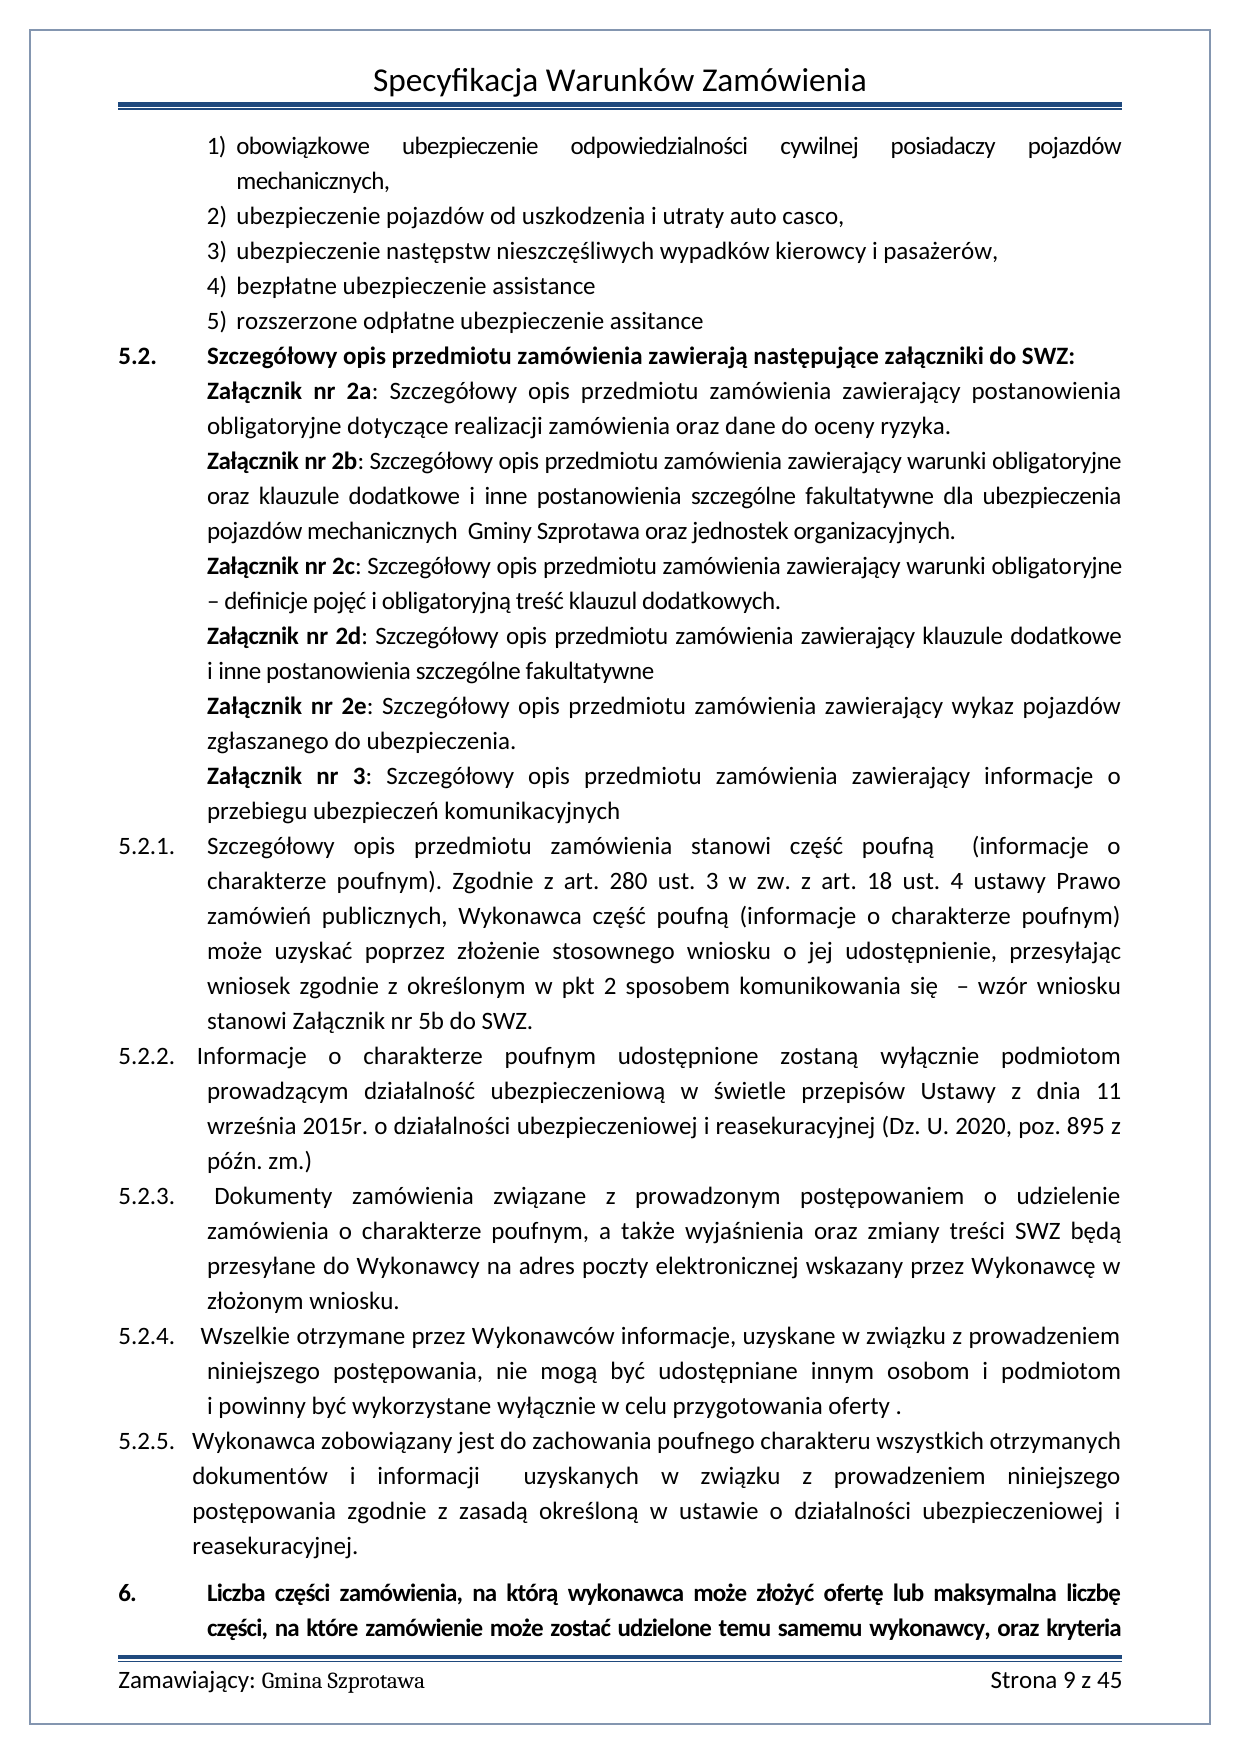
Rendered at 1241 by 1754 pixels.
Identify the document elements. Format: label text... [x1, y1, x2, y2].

text 5.2.2. Informacje o charakterze poufnym udostępnione zostaną wyłącznie podmiotom prowadzącym działalność ubezpieczeniową w świetle przepisów Ustawy z dnia 11 września 2015r. o działalności ubezpieczeniowej i reasekuracyjnej (Dz. U. 2020, poz. 895 z późn. zm.) [118, 1040, 1122, 1175]
text 5.2.3. Dokumenty zamówienia związane z prowadzonym postępowaniem o udzielenie zamówienia o charakterze poufnym, a także wyjaśnienia oraz zmiany treści SWZ będą przesyłane do Wykonawcy na adres poczty elektronicznej wskazany przez Wykonawcę w złożonym wniosku. [118, 1180, 1122, 1315]
list Załącznik nr 3: Szczegółowy opis przedmiotu zamówienia zawierający informacje o przebiegu ubezpieczeń komunikacyjnych [207, 760, 1122, 825]
text 5.2.4. Wszelkie otrzymane przez Wykonawców informacje, uzyskane w związku z prowadzeniem niniejszego postępowania, nie mogą być udostępniane innym osobom i podmiotom i powinny być wykorzystane wyłącznie w celu przygotowania oferty . [118, 1320, 1122, 1420]
list ubezpieczenie następstw nieszczęśliwych wypadków kierowcy i pasażerów, [207, 235, 1122, 265]
list Załącznik nr 2e: Szczegółowy opis przedmiotu zamówienia zawierający wykaz pojazdów zgłaszanego do ubezpieczenia. [207, 690, 1122, 755]
text 5.2.5. Wykonawca zobowiązany jest do zachowania poufnego charakteru wszystkich otrzymanych dokumentów i informacji uzyskanych w związku z prowadzeniem niniejszego postępowania zgodnie z zasadą określoną w ustawie o działalności ubezpieczeniowej i reasekuracyjnej. [118, 1425, 1122, 1560]
list obowiązkowe ubezpieczenie odpowiedzialności cywilnej posiadaczy pojazdów mechanicznych, [207, 130, 1122, 195]
list ubezpieczenie pojazdów od uszkodzenia i utraty auto casco, [207, 200, 1122, 230]
list Załącznik nr 2a: Szczegółowy opis przedmiotu zamówienia zawierający postanowienia obligatoryjne dotyczące realizacji zamówienia oraz dane do oceny ryzyka. [207, 375, 1122, 440]
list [118, 1577, 1122, 1643]
list Szczegółowy opis przedmiotu zamówienia zawierają następujące załączniki do SWZ: [118, 340, 1122, 370]
list Załącznik nr 2d: Szczegółowy opis przedmiotu zamówienia zawierający klauzule dodatkowe i inne postanowienia szczególne fakultatywne [207, 620, 1122, 685]
list rozszerzone odpłatne ubezpieczenie assitance [207, 305, 1122, 335]
list Załącznik nr 2b: Szczegółowy opis przedmiotu zamówienia zawierający warunki obligatoryjne oraz klauzule dodatkowe i inne postanowienia szczególne fakultatywne dla ubezpieczenia pojazdów mechanicznych Gminy Szprotawa oraz jednostek organizacyjnych. [207, 445, 1122, 545]
list Załącznik nr 2c: Szczegółowy opis przedmiotu zamówienia zawierający warunki obligatoryjne – definicje pojęć i obligatoryjną treść klauzul dodatkowych. [207, 550, 1122, 615]
text 5.2.1. Szczegółowy opis przedmiotu zamówienia stanowi część poufną (informacje o charakterze poufnym). Zgodnie z art. 280 ust. 3 w zw. z art. 18 ust. 4 ustawy Prawo zamówień publicznych, Wykonawca część poufną (informacje o charakterze poufnym) może uzyskać poprzez złożenie stosownego wniosku o jej udostępnienie, przesyłając wniosek zgodnie z określonym w pkt 2 sposobem komunikowania się – wzór wniosku stanowi Załącznik nr 5b do SWZ. [118, 830, 1122, 1035]
list bezpłatne ubezpieczenie assistance [207, 270, 1122, 300]
